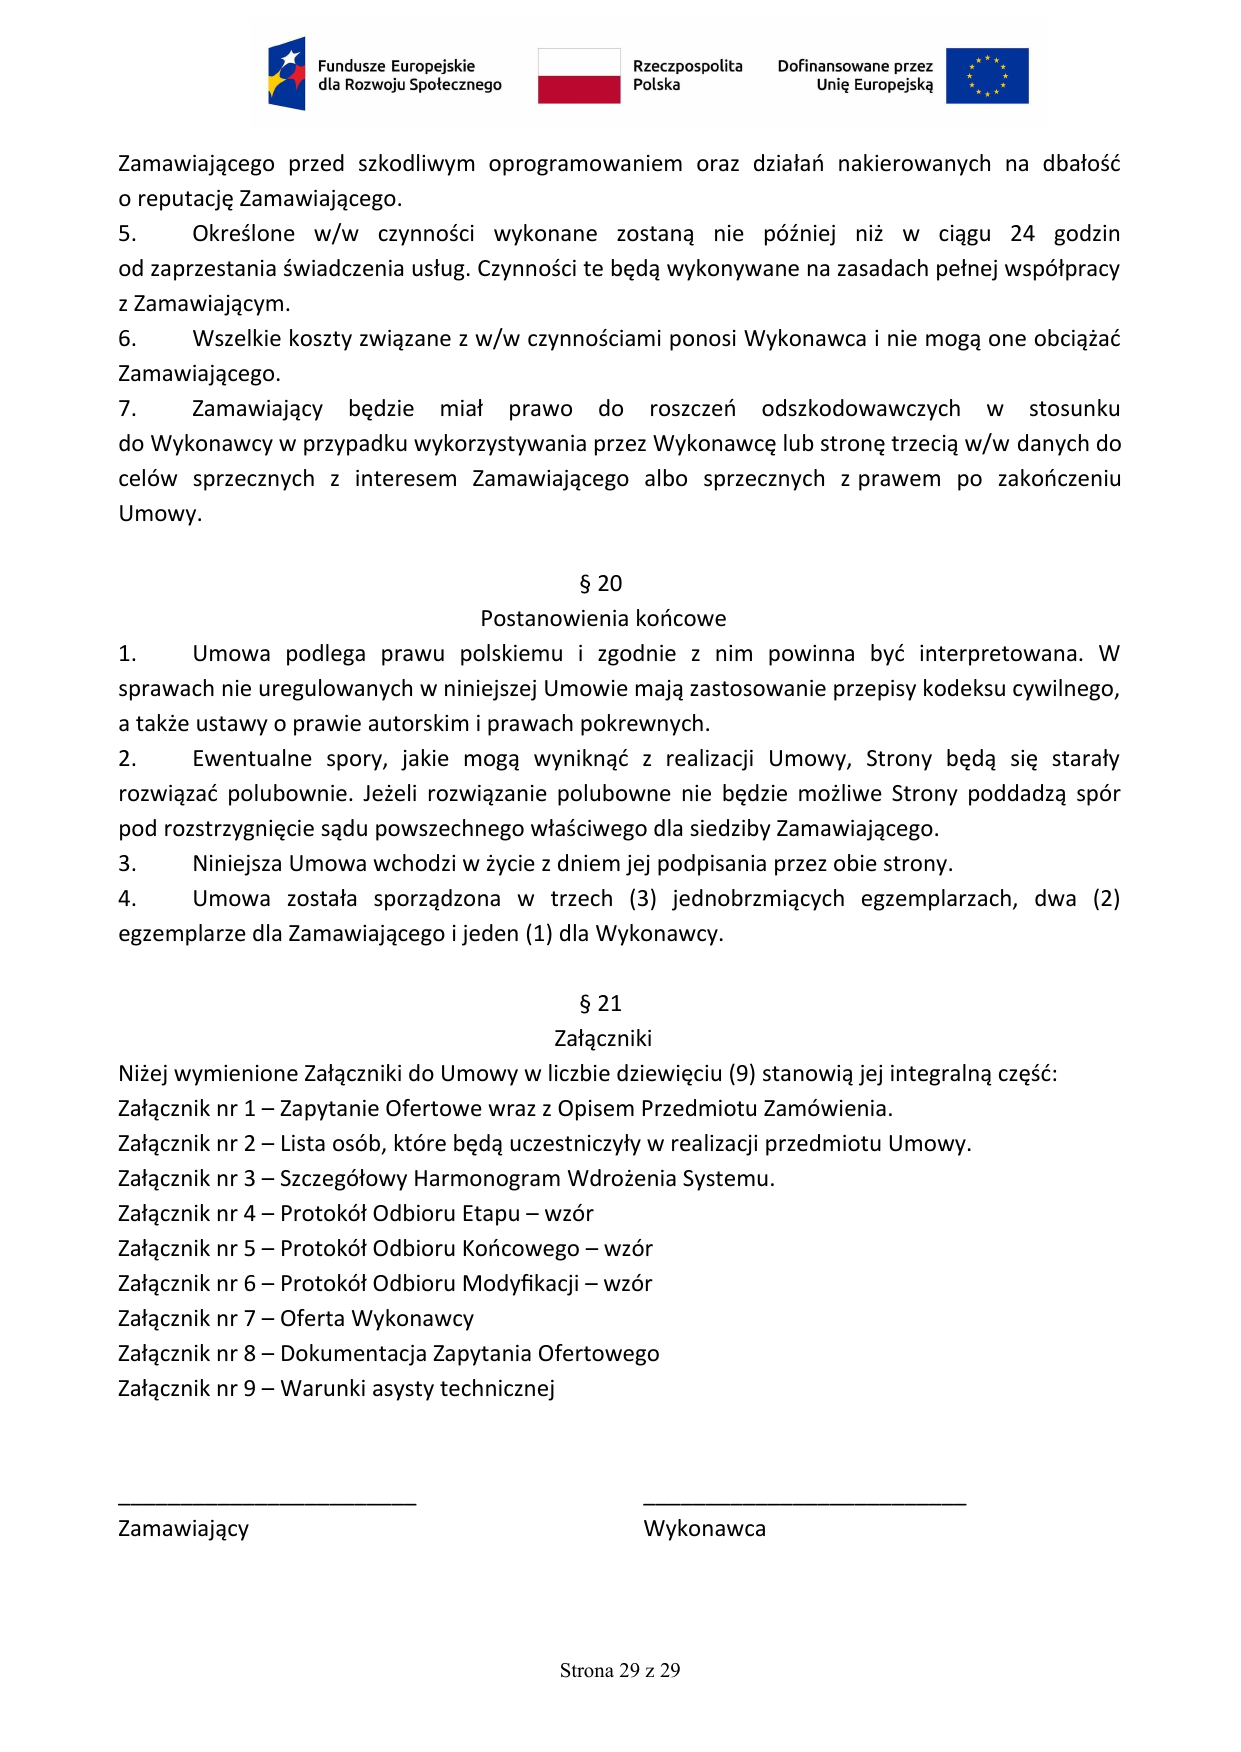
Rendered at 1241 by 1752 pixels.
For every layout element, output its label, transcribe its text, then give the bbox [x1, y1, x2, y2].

text § 21 Załączniki [118, 988, 1089, 1053]
text Załącznik nr 4 – Protokół Odbioru Etapu – wzór [118, 1198, 1089, 1228]
text § 20 Postanowienia końcowe [118, 568, 1089, 633]
list Wszelkie koszty związane z w/w czynnościami ponosi Wykonawca i nie mogą one obciążać Zamawiającego. [118, 323, 1122, 388]
list Umowa została sporządzona w trzech (3) jednobrzmiących egzemplarzach, dwa (2) egzemplarze dla Zamawiającego i jeden (1) dla Wykonawcy. [118, 883, 1122, 948]
picture [250, 18, 1047, 129]
list Zamawiający będzie miał prawo do roszczeń odszkodowawczych w stosunku do Wykonawcy w przypadku wykorzystywania przez Wykonawcę lub stronę trzecią w/w danych do celów sprzecznych z interesem Zamawiającego albo sprzecznych z prawem po zakończeniu Umowy. [118, 393, 1122, 528]
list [118, 148, 1122, 213]
list Określone w/w czynności wykonane zostaną nie później niż w ciągu 24 godzin od zaprzestania świadczenia usług. Czynności te będą wykonywane na zasadach pełnej współpracy z Zamawiającym. [118, 218, 1122, 318]
text Załącznik nr 1 – Zapytanie Ofertowe wraz z Opisem Przedmiotu Zamówienia. [118, 1093, 1089, 1123]
list Umowa podlega prawu polskiemu i zgodnie z nim powinna być interpretowana. W sprawach nie uregulowanych w niniejszej Umowie mają zastosowanie przepisy kodeksu cywilnego, a także ustawy o prawie autorskim i prawach pokrewnych. [118, 638, 1122, 738]
text Załącznik nr 7 – Oferta Wykonawcy [118, 1303, 1089, 1333]
text Zamawiający Wykonawca [118, 1513, 1089, 1543]
text Załącznik nr 8 – Dokumentacja Zapytania Ofertowego [118, 1338, 1089, 1368]
text Załącznik nr 5 – Protokół Odbioru Końcowego – wzór [118, 1233, 1089, 1263]
text Załącznik nr 3 – Szczegółowy Harmonogram Wdrożenia Systemu. [118, 1163, 1089, 1193]
list Niniejsza Umowa wchodzi w życie z dniem jej podpisania przez obie strony. [118, 848, 1122, 878]
text Załącznik nr 9 – Warunki asysty technicznej [118, 1373, 1089, 1403]
text Niżej wymienione Załączniki do Umowy w liczbie dziewięciu (9) stanowią jej integralną część: [118, 1058, 1089, 1088]
list Ewentualne spory, jakie mogą wyniknąć z realizacji Umowy, Strony będą się starały rozwiązać polubownie. Jeżeli rozwiązanie polubowne nie będzie możliwe Strony poddadzą spór pod rozstrzygnięcie sądu powszechnego właściwego dla siedziby Zamawiającego. [118, 743, 1122, 843]
text Załącznik nr 2 – Lista osób, które będą uczestniczyły w realizacji przedmiotu Umowy. [118, 1128, 1089, 1158]
text Załącznik nr 6 – Protokół Odbioru Modyfikacji – wzór [118, 1268, 1089, 1298]
text ________________________ __________________________ [118, 1478, 1089, 1508]
